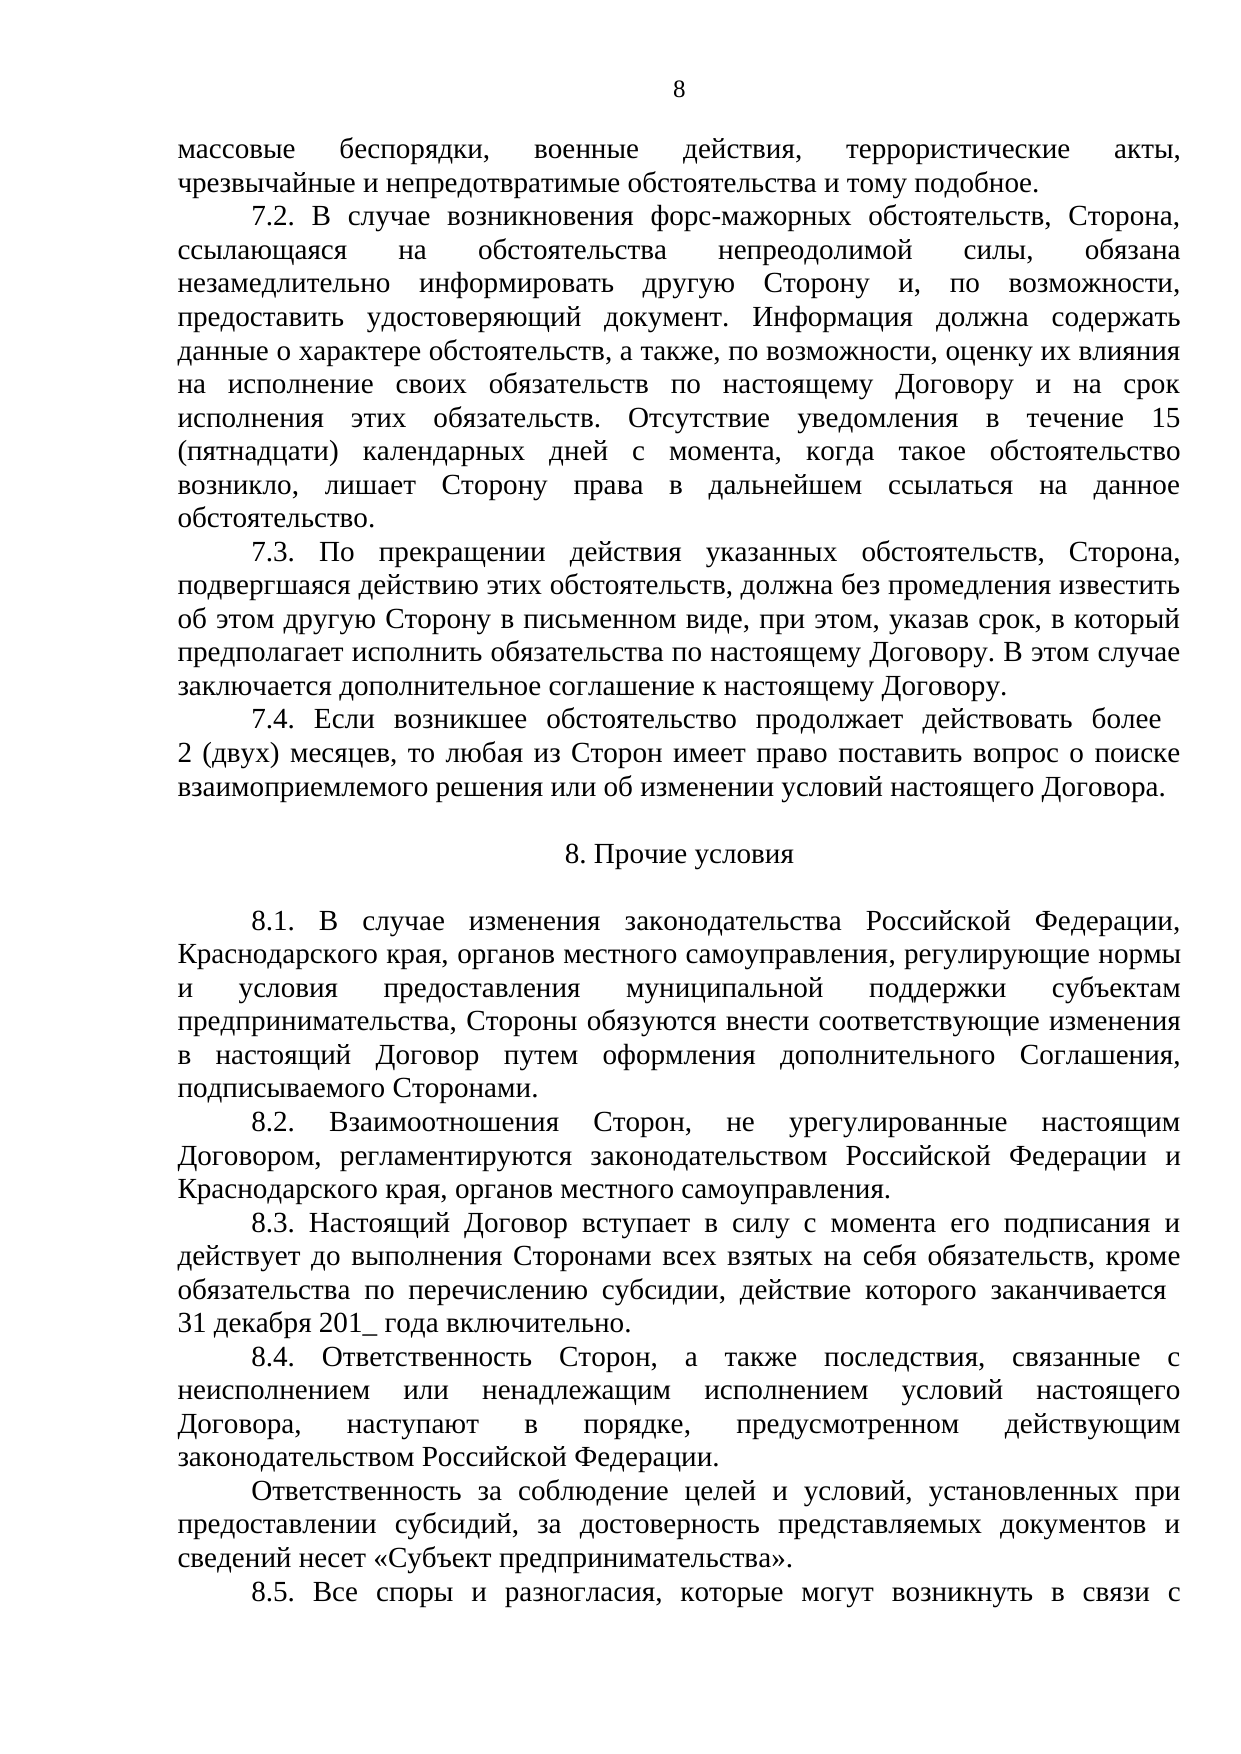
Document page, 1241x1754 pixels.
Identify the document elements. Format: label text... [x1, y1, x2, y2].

text 7.3. По прекращении действия указанных обстоятельств, Сторона, подвергшаяся действию этих обстоятельств, должна без промедления известить об этом другую Сторону в письменном виде, при этом, указав срок, в который предполагает исполнить обязательства по настоящему Договору. В этом случае заключается дополнительное соглашение к настоящему Договору. [177, 534, 1181, 702]
text 8.1. В случае изменения законодательства Российской Федерации, Краснодарского края, органов местного самоуправления, регулирующие нормы и условия предоставления муниципальной поддержки субъектам предпринимательства, Стороны обязуются внести соответствующие изменения в настоящий Договор путем оформления дополнительного Соглашения, подписываемого Сторонами. [177, 903, 1181, 1104]
text 8. Прочие условия [177, 836, 1181, 869]
text 8.2. Взаимоотношения Сторон, не урегулированные настоящим Договором, регламентируются законодательством Российской Федерации и Краснодарского края, органов местного самоуправления. [177, 1104, 1181, 1205]
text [177, 131, 1181, 198]
text Ответственность за соблюдение целей и условий, установленных при предоставлении субсидий, за достоверность представляемых документов и сведений несет «Субъект предпринимательства». [177, 1473, 1181, 1574]
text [177, 1574, 1181, 1607]
text 8.4. Ответственность Сторон, а также последствия, связанные с неисполнением или ненадлежащим исполнением условий настоящего Договора, наступают в порядке, предусмотренном действующим законодательством Российской Федерации. [177, 1339, 1181, 1473]
text 7.2. В случае возникновения форс-мажорных обстоятельств, Сторона, ссылающаяся на обстоятельства непреодолимой силы, обязана незамедлительно информировать другую Сторону и, по возможности, предоставить удостоверяющий документ. Информация должна содержать данные о характере обстоятельств, а также, по возможности, оценку их влияния на исполнение своих обязательств по настоящему Договору и на срок исполнения этих обязательств. Отсутствие уведомления в течение 15 (пятнадцати) календарных дней с момента, когда такое обстоятельство возникло, лишает Сторону права в дальнейшем ссылаться на данное обстоятельство. [177, 198, 1181, 534]
text 8.3. Настоящий Договор вступает в силу с момента его подписания и действует до выполнения Сторонами всех взятых на себя обязательств, кроме обязательства по перечислению субсидии, действие которого заканчивается 31 декабря 201_ года включительно. [177, 1205, 1181, 1339]
text 7.4. Если возникшее обстоятельство продолжает действовать более 2 (двух) месяцев, то любая из Сторон имеет право поставить вопрос о поиске взаимоприемлемого решения или об изменении условий настоящего Договора. [177, 702, 1181, 802]
